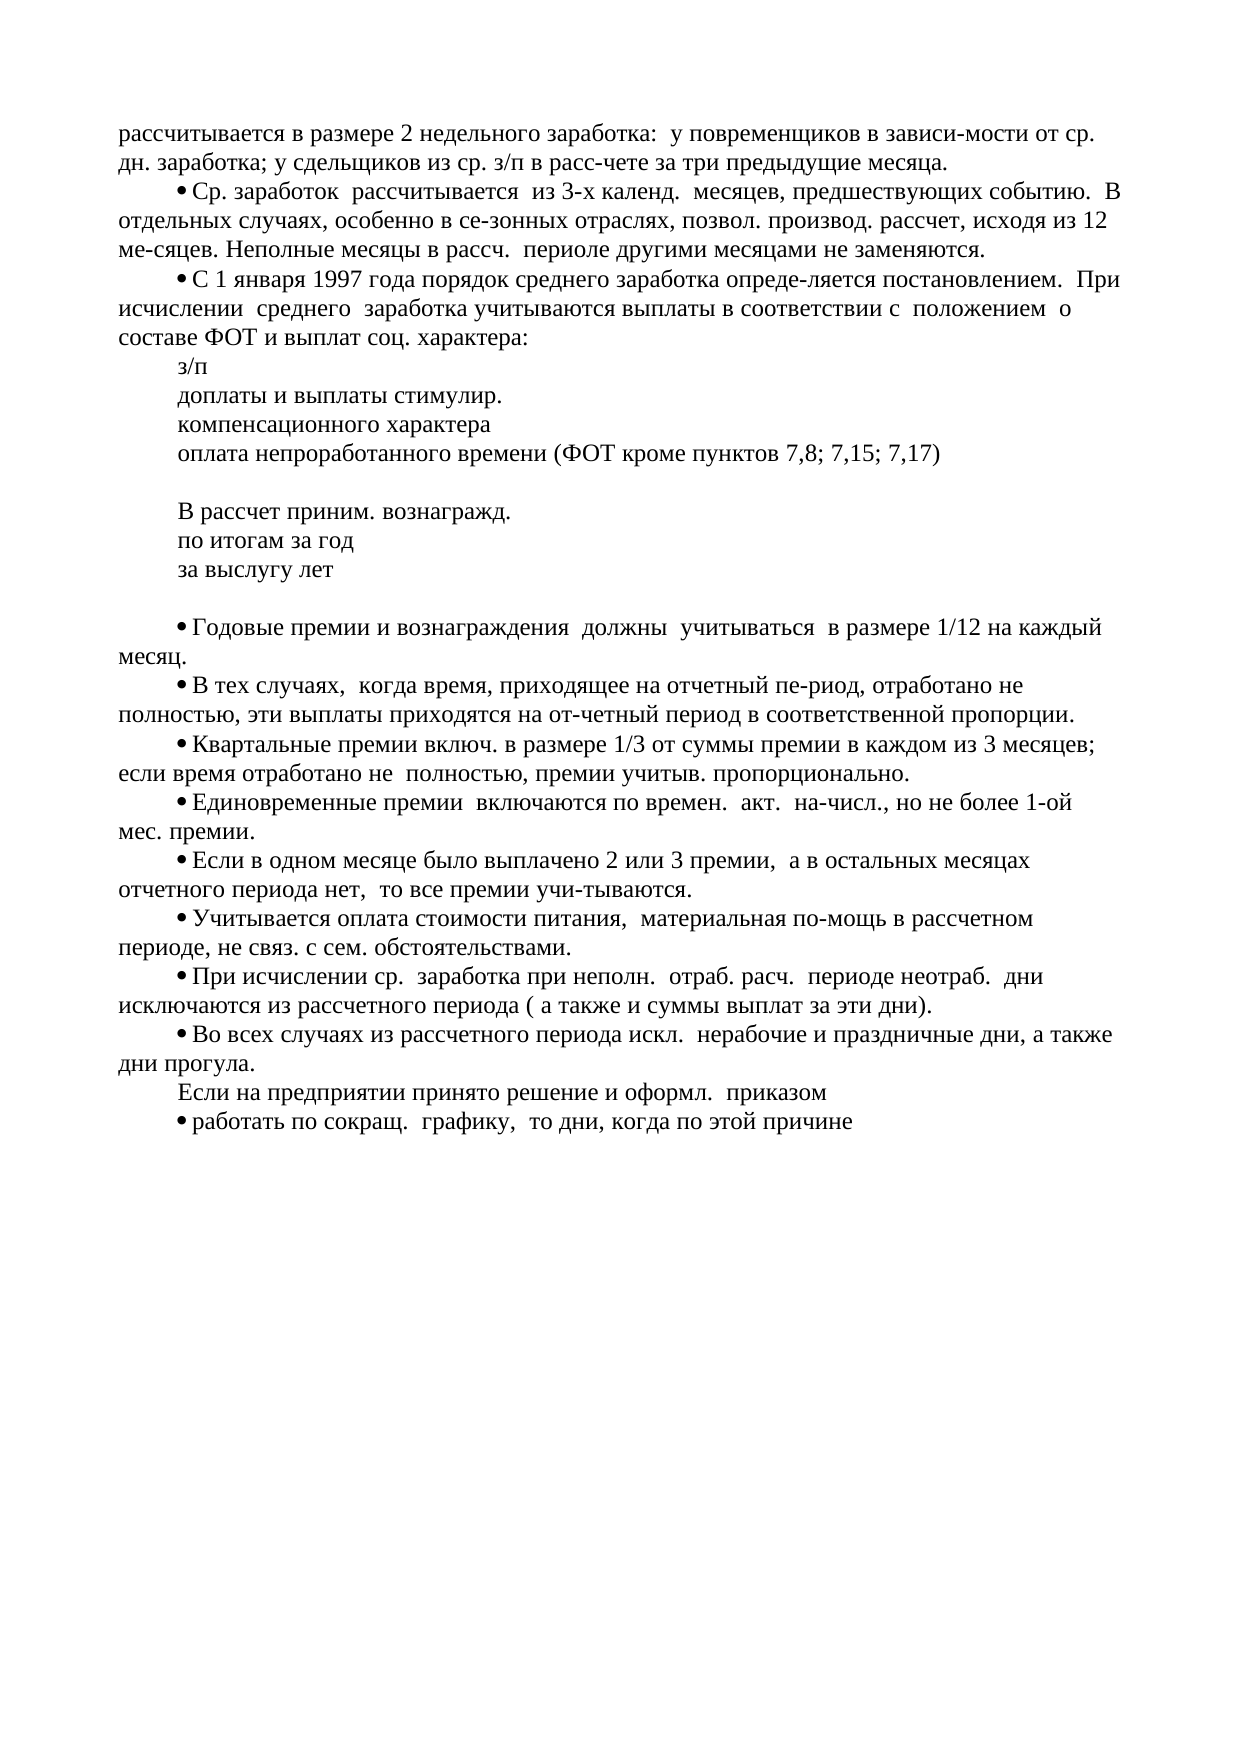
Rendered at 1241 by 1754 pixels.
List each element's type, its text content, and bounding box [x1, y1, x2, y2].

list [118, 118, 1122, 176]
text по итогам за год [118, 525, 1122, 554]
text доплаты и выплаты стимулир. [118, 380, 1122, 409]
list При исчислении ср. заработка при неполн. отраб. расч. периоде неотраб. дни исключаются из рассчетного периода ( а также и суммы выплат за эти дни). [118, 961, 1122, 1019]
list Во всех случаях из рассчетного периода искл. нерабочие и праздничные дни, а также дни прогула. [118, 1019, 1122, 1077]
list работать по сокращ. графику, то дни, когда по этой причине [118, 1106, 1122, 1135]
text за выслугу лет [118, 554, 1122, 583]
list Если в одном месяце было выплачено 2 или 3 премии, а в остальных месяцах отчетного периода нет, то все премии учи-тываются. [118, 845, 1122, 903]
text компенсационного характера [118, 409, 1122, 438]
list Годовые премии и вознаграждения должны учитываться в размере 1/12 на каждый месяц. [118, 612, 1122, 670]
text В рассчет приним. вознагражд. [118, 496, 1122, 525]
list Ср. заработок рассчитывается из 3-х календ. месяцев, предшествующих событию. В отдельных случаях, особенно в се-зонных отраслях, позвол. производ. рассчет, исходя из 12 ме-сяцев. Неполные месяцы в рассч. периоле другими месяцами не заменяются. [118, 176, 1122, 263]
list Если на предприятии принято решение и оформл. приказом [118, 1077, 1122, 1106]
text з/п [118, 351, 1122, 380]
list Учитывается оплата стоимости питания, материальная по-мощь в рассчетном периоде, не связ. с сем. обстоятельствами. [118, 903, 1122, 961]
list Единовременные премии включаются по времен. акт. на-числ., но не более 1-ой мес. премии. [118, 787, 1122, 845]
list В тех случаях, когда время, приходящее на отчетный пе-риод, отработано не полностью, эти выплаты приходятся на от-четный период в соответственной пропорции. [118, 670, 1122, 728]
list С 1 января 1997 года порядок среднего заработка опреде-ляется постановлением. При исчислении среднего заработка учитываются выплаты в соответствии с положением о составе ФОТ и выплат соц. характера: [118, 263, 1122, 351]
list Квартальные премии включ. в размере 1/3 от суммы премии в каждом из 3 месяцев; если время отработано не полностью, премии учитыв. пропорционально. [118, 728, 1122, 787]
text оплата непроработанного времени (ФОТ кроме пунктов 7,8; 7,15; 7,17) [118, 438, 1122, 467]
